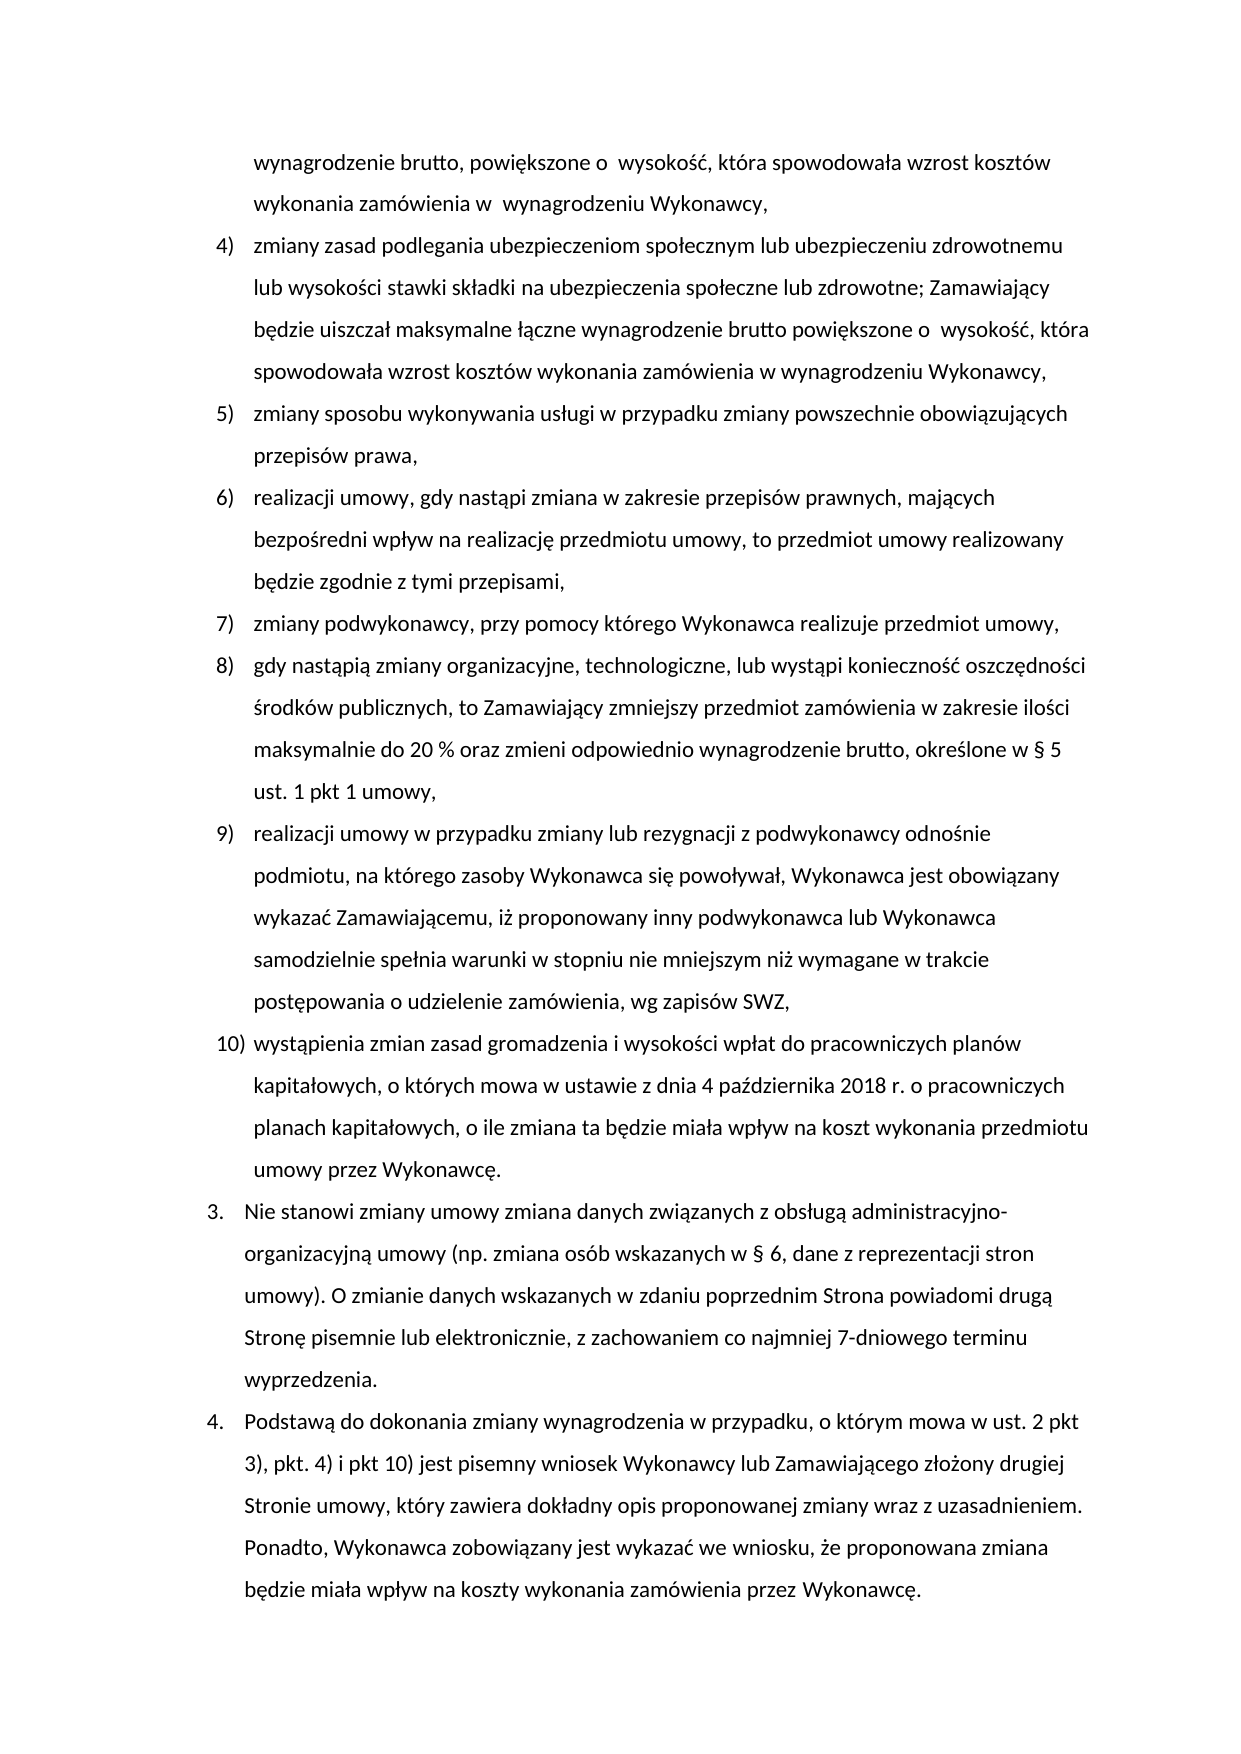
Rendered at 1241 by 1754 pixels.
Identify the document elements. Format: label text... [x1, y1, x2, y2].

list zmiany sposobu wykonywania usługi w przypadku zmiany powszechnie obowiązujących przepisów prawa, [216, 525, 1093, 595]
list zmiany zasad podlegania ubezpieczeniom społecznym lub ubezpieczeniu zdrowotnemu lub wysokości stawki składki na ubezpieczenia społeczne lub zdrowotne; Zamawiający będzie uiszczał maksymalne łączne wynagrodzenie brutto powiększone o wysokość, która spowodowała wzrost kosztów wykonania zamówienia w wynagrodzeniu Wykonawcy, [216, 357, 1093, 511]
list zmiany podwykonawcy, przy pomocy którego Wykonawca realizuje przedmiot umowy, [216, 735, 1093, 763]
list realizacji umowy w przypadku zmiany lub rezygnacji z podwykonawcy odnośnie podmiotu, na którego zasoby Wykonawca się powoływał, Wykonawca jest obowiązany wykazać Zamawiającemu, iż proponowany inny podwykonawca lub Wykonawca samodzielnie spełnia warunki w stopniu nie mniejszym niż wymagane w trakcie postępowania o udzielenie zamówienia, wg zapisów SWZ, [216, 945, 1093, 1141]
list Nie stanowi zmiany umowy zmiana danych związanych z obsługą administracyjno-organizacyjną umowy (np. zmiana osób wskazanych w § 6, dane z reprezentacji stron umowy). O zmianie danych wskazanych w zdaniu poprzednim Strona powiadomi drugą Stronę pisemnie lub elektronicznie, z zachowaniem co najmniej 7-dniowego terminu wyprzedzenia. [207, 1323, 1093, 1519]
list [207, 1533, 1093, 1603]
list wystąpienia zmian zasad gromadzenia i wysokości wpłat do pracowniczych planów kapitałowych, o których mowa w ustawie z dnia 4 października 2018 r. o pracowniczych planach kapitałowych, o ile zmiana ta będzie miała wpływ na koszt wykonania przedmiotu umowy przez Wykonawcę. [216, 1155, 1093, 1309]
list zmiany wysokości minimalnego wynagrodzenia za pracę, ustalonego na podstawie art. 2 ust. 3-5 ustawy z dnia 10 października 2002 r. o minimalnym wynagrodzeniu za pracę (Dz. U. z 2024 r. poz. 1773). Zamawiający będzie uiszczał maksymalne łączne wynagrodzenie brutto, powiększone o wysokość, która spowodowała wzrost kosztów wykonania zamówienia w wynagrodzeniu Wykonawcy, [216, 148, 1093, 343]
list gdy nastąpią zmiany organizacyjne, technologiczne, lub wystąpi konieczność oszczędności środków publicznych, to Zamawiający zmniejszy przedmiot zamówienia w zakresie ilości maksymalnie do 20 % oraz zmieni odpowiednio wynagrodzenie brutto, określone w § 5 ust. 1 pkt 1 umowy, [216, 777, 1093, 931]
list realizacji umowy, gdy nastąpi zmiana w zakresie przepisów prawnych, mających bezpośredni wpływ na realizację przedmiotu umowy, to przedmiot umowy realizowany będzie zgodnie z tymi przepisami, [216, 609, 1093, 721]
